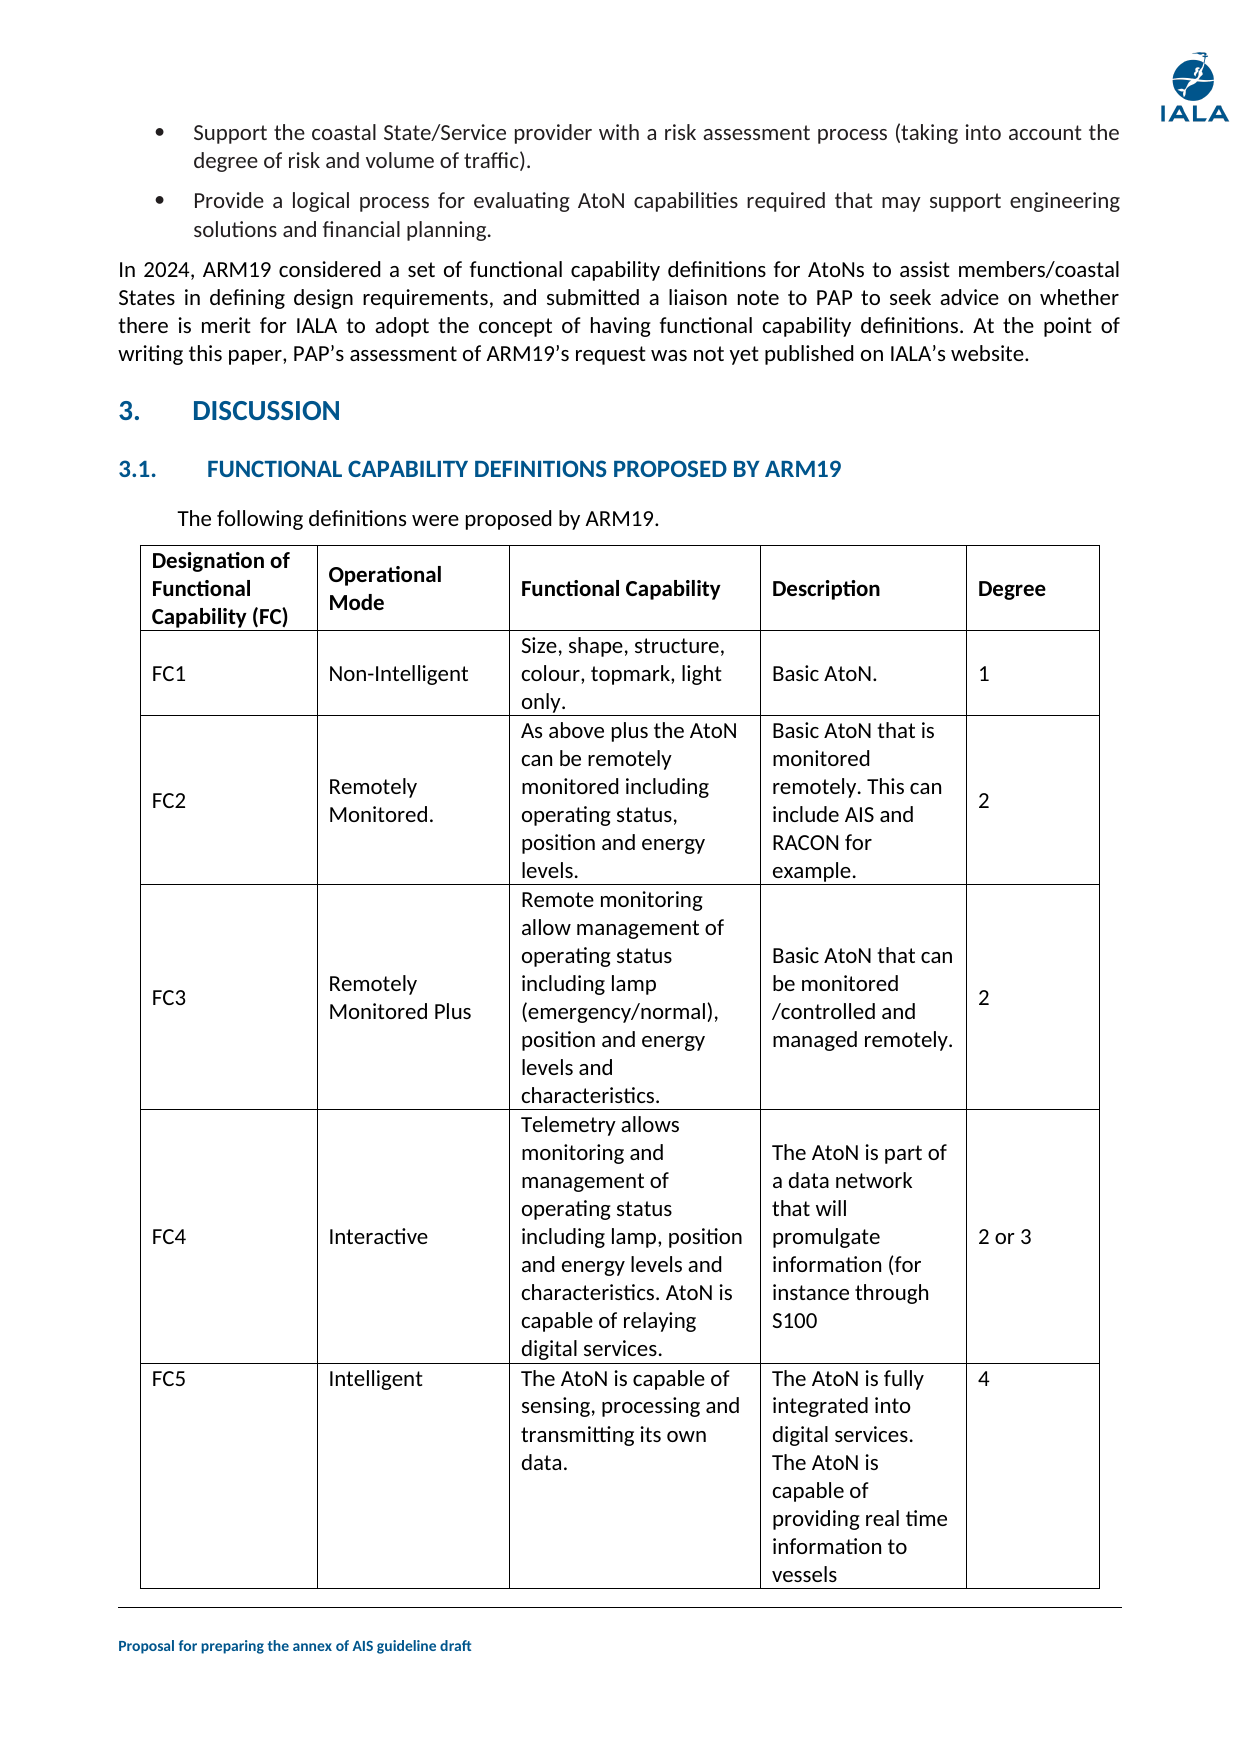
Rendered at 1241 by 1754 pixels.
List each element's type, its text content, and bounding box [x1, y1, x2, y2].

text The following definitions were proposed by ARM19. [177, 504, 1122, 532]
table_cell 2 [967, 716, 1099, 884]
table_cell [761, 1364, 966, 1588]
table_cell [510, 1364, 760, 1588]
table_cell FC5 [141, 1364, 317, 1588]
table_cell FC1 [141, 631, 317, 715]
table_cell Basic AtoN that can be monitored /controlled and managed remotely. [761, 885, 966, 1109]
list Provide a logical process for evaluating AtoN capabilities required that may support engineering solutions and financial planning. [156, 187, 1122, 243]
table_cell Size, shape, structure, colour, topmark, light only. [510, 631, 760, 715]
table_cell 4 [967, 1364, 1099, 1588]
table_cell FC4 [141, 1110, 317, 1363]
table_cell As above plus the AtoN can be remotely monitored including operating status, position and energy levels. [510, 716, 760, 884]
table_header Description [761, 546, 966, 630]
table_cell Telemetry allows monitoring and management of operating status including lamp, position and energy levels and characteristics. AtoN is capable of relaying digital services. [510, 1110, 760, 1363]
table_header Degree [967, 546, 1099, 630]
picture [1145, 45, 1241, 137]
table_header Functional Capability [510, 546, 760, 630]
table_cell Interactive [318, 1110, 509, 1363]
text In 2024, ARM19 considered a set of functional capability definitions for AtoNs to assist members/coastal States in defining design requirements, and submitted a liaison note to PAP to seek advice on whether there is merit for IALA to adopt the concept of having functional capability definitions. At the point of writing this paper, PAP’s assessment of ARM19’s request was not yet published on IALA’s website. [118, 255, 1122, 367]
table_cell 1 [967, 631, 1099, 715]
table_cell FC3 [141, 885, 317, 1109]
subtitle Discussion [118, 392, 1122, 428]
table_cell Basic AtoN. [761, 631, 966, 715]
table_cell 2 or 3 [967, 1110, 1099, 1363]
table_cell 2 [967, 885, 1099, 1109]
table_cell The AtoN is part of a data network that will promulgate information (for instance through S100 [761, 1110, 966, 1363]
subtitle FunCTIONAL CAPABILITY DEFINITIONS PROPOSED BY ARM19 [118, 453, 1122, 483]
table_cell Basic AtoN that is monitored remotely. This can include AIS and RACON for example. [761, 716, 966, 884]
table_header Designation of Functional Capability (FC) [141, 546, 317, 630]
table_cell Remote monitoring allow management of operating status including lamp (emergency/normal), position and energy levels and characteristics. [510, 885, 760, 1109]
table_cell Remotely Monitored Plus [318, 885, 509, 1109]
table_cell Remotely Monitored. [318, 716, 509, 884]
list Support the coastal State/Service provider with a risk assessment process (taking into account the degree of risk and volume of traffic). [156, 118, 1122, 174]
table_cell FC2 [141, 716, 317, 884]
table_cell Non-Intelligent [318, 631, 509, 715]
table_cell Intelligent [318, 1364, 509, 1588]
table_header Operational Mode [318, 546, 509, 630]
